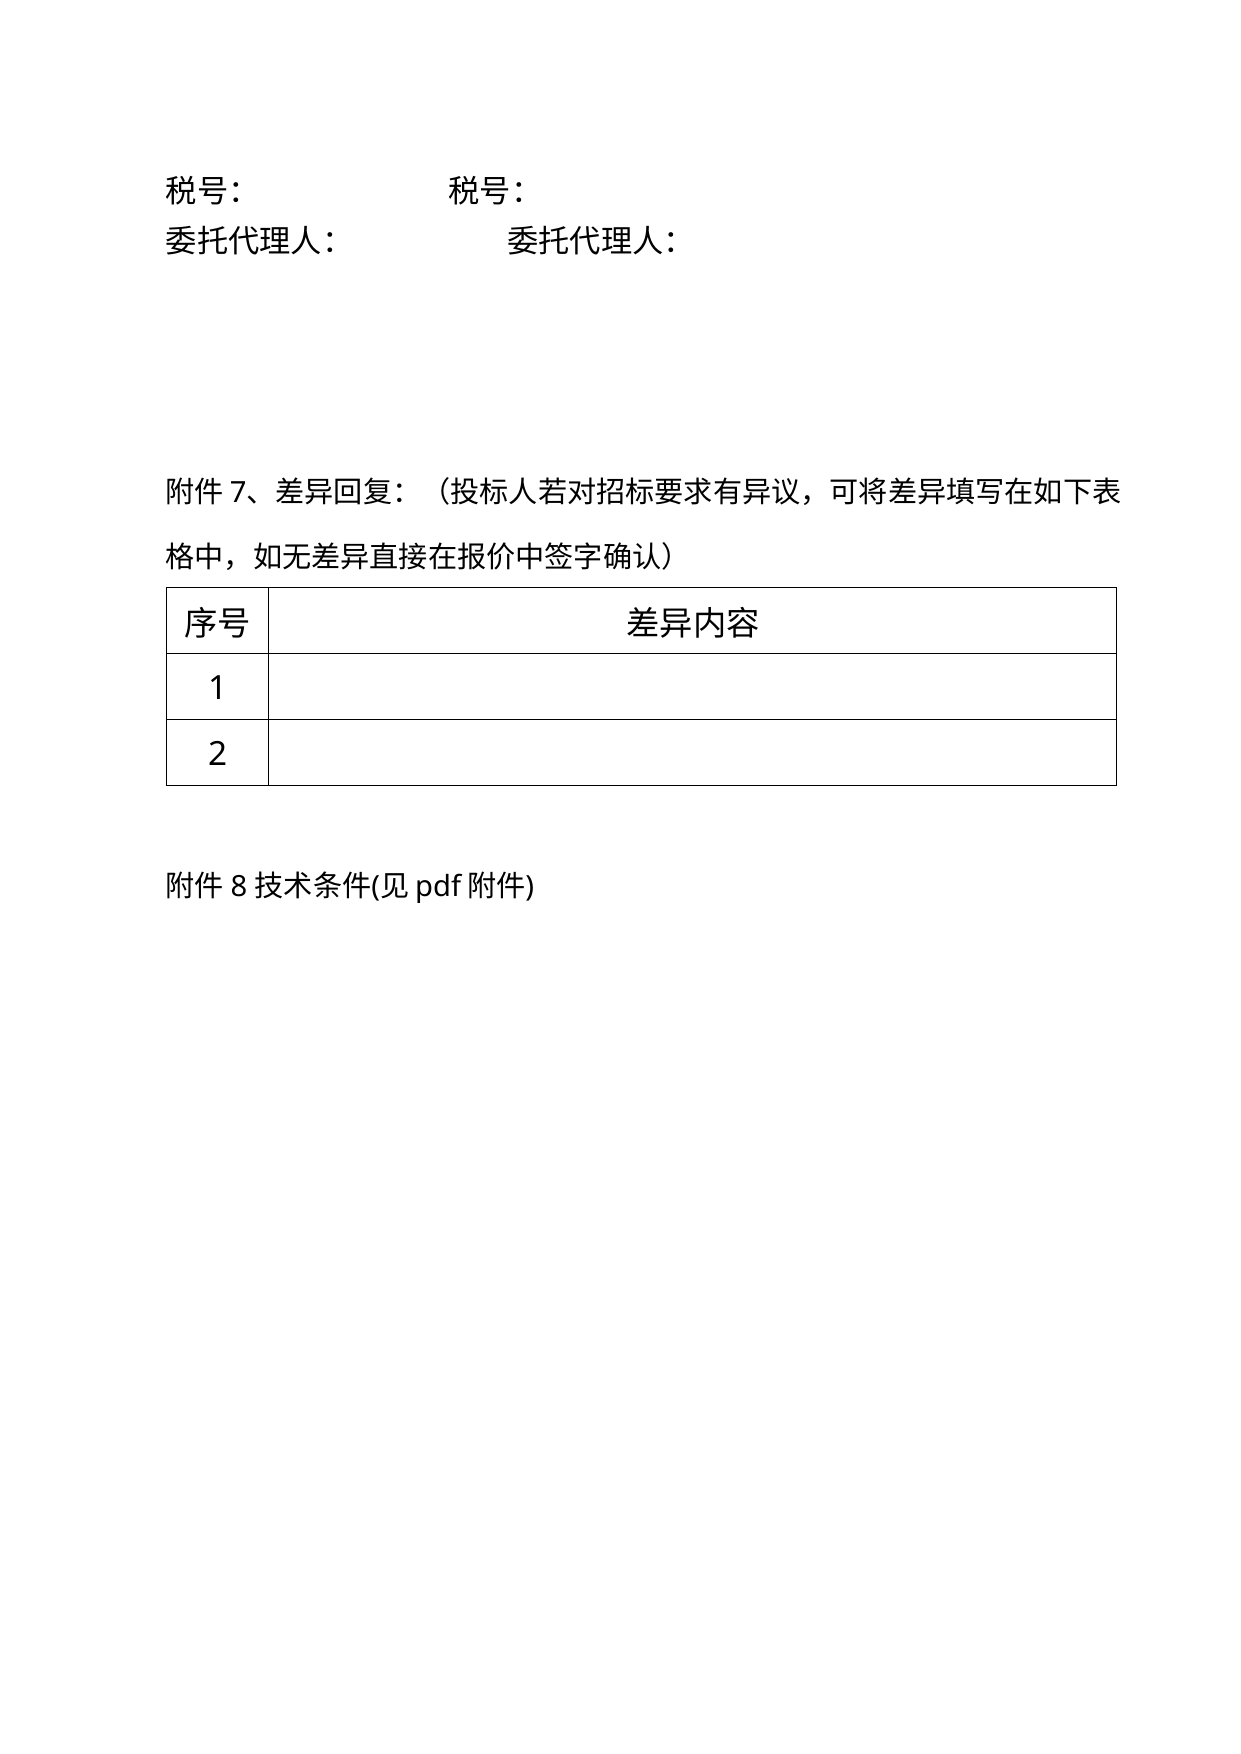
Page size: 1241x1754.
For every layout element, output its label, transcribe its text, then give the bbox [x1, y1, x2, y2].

table_header 序号 [167, 588, 268, 653]
table_cell 1 [167, 654, 268, 719]
table_cell [269, 720, 1116, 785]
text 委托代理人： 委托代理人： [147, 212, 1122, 262]
text 附件 8 技术条件(见pdf附件) [165, 851, 1122, 916]
table_cell 2 [167, 720, 268, 785]
text 附件7、差异回复：（投标人若对招标要求有异议，可将差异填写在如下表格中，如无差异直接在报价中签字确认） [165, 457, 1122, 587]
text 税号： 税号： [147, 162, 1122, 212]
table_header 差异内容 [269, 588, 1116, 653]
table_cell [269, 654, 1116, 719]
